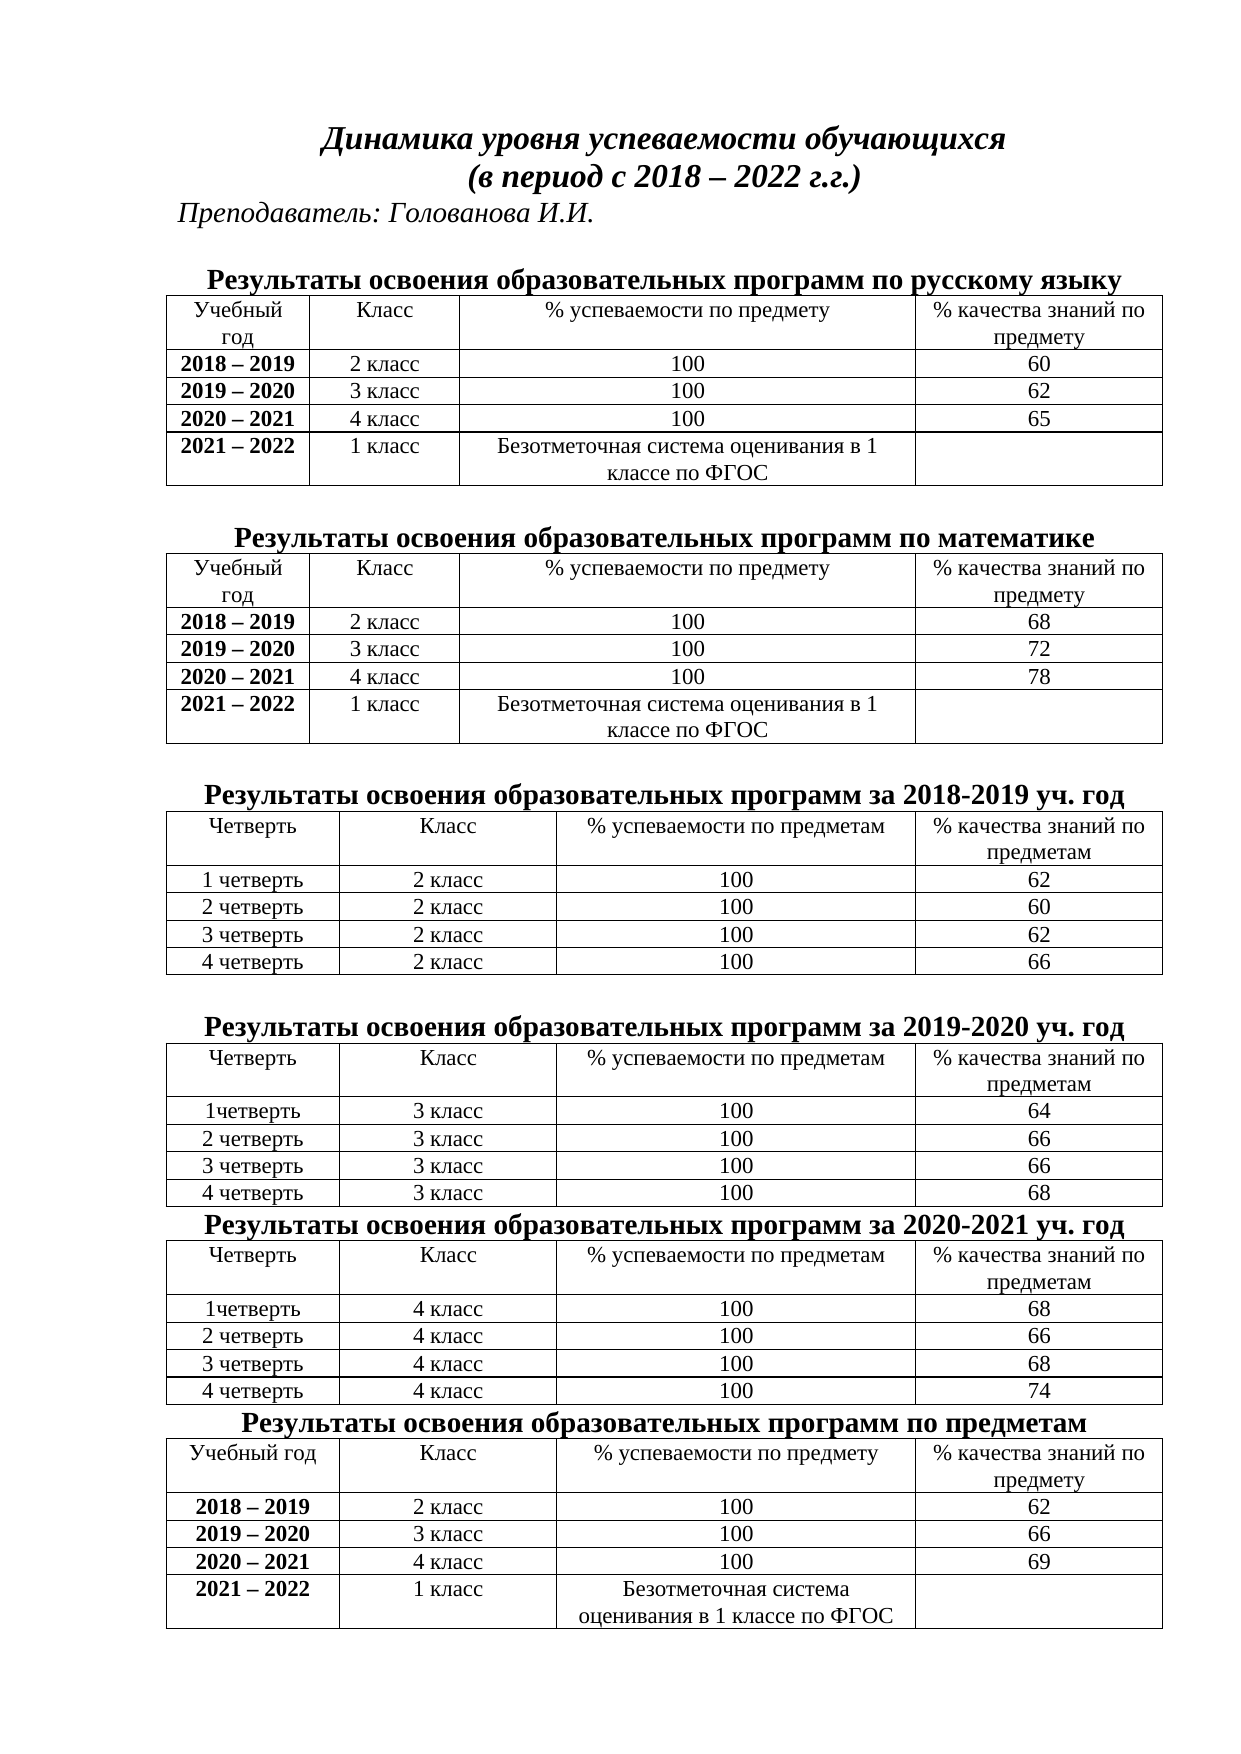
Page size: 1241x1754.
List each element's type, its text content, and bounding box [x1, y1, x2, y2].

table_cell 4 класс [340, 1378, 556, 1404]
table_cell 3 класс [340, 1152, 556, 1178]
table_cell 2 класс [310, 350, 459, 377]
table_cell 2018 – 2019 [167, 1493, 339, 1519]
text Результаты освоения образовательных программ за 2018-2019 уч. год [177, 777, 1152, 811]
table_cell 4 класс [340, 1350, 556, 1376]
table_cell 72 [916, 635, 1162, 662]
table_cell 1 класс [310, 433, 459, 485]
table_cell Безотметочная система оценивания в 1 классе по ФГОС [460, 690, 915, 743]
table_header Четверть [167, 1241, 339, 1294]
table_cell 64 [916, 1097, 1162, 1124]
table_cell 66 [916, 1125, 1162, 1151]
table_cell 62 [916, 866, 1162, 892]
table_cell 62 [916, 378, 1162, 404]
table_cell 3 четверть [167, 1350, 339, 1376]
text (в период с 2018 – 2022 г.г.) [177, 156, 1152, 195]
table_cell 100 [557, 1521, 915, 1547]
table_cell 3 класс [340, 1125, 556, 1151]
table_cell 62 [916, 921, 1162, 947]
table_cell 100 [557, 866, 915, 892]
table_cell 68 [916, 1350, 1162, 1376]
table_cell 4 четверть [167, 1378, 339, 1404]
text Результаты освоения образовательных программ по математике [177, 520, 1152, 553]
table_cell 66 [916, 1521, 1162, 1547]
table_cell 3 четверть [167, 1152, 339, 1178]
table_cell 69 [916, 1548, 1162, 1574]
table_cell 4 класс [310, 663, 459, 689]
table_header Учебный год [167, 554, 309, 607]
table_header Класс [310, 554, 459, 607]
table_cell 2018 – 2019 [167, 608, 309, 634]
table_cell 100 [557, 921, 915, 947]
table_header Четверть [167, 1044, 339, 1096]
table_cell 1четверть [167, 1295, 339, 1322]
table_cell 100 [557, 1097, 915, 1124]
table_cell 100 [460, 663, 915, 689]
table_cell 3 класс [340, 1097, 556, 1124]
table_cell 66 [916, 948, 1162, 974]
table_cell 2019 – 2020 [167, 635, 309, 662]
table_header Четверть [167, 812, 339, 865]
table_cell [916, 433, 1162, 485]
table_cell 2020 – 2021 [167, 405, 309, 431]
table_cell 100 [557, 1125, 915, 1151]
table_cell 66 [916, 1152, 1162, 1178]
table_cell 4 класс [340, 1548, 556, 1574]
table_cell 4 класс [340, 1295, 556, 1322]
table_cell 68 [916, 1295, 1162, 1322]
table_cell 100 [460, 378, 915, 404]
text Динамика уровня успеваемости обучающихся [177, 118, 1152, 156]
table_cell Безотметочная система оценивания в 1 классе по ФГОС [557, 1575, 915, 1628]
table_header % качества знаний по предметам [916, 1241, 1162, 1294]
table_header % успеваемости по предметам [557, 1241, 915, 1294]
table_header Класс [340, 1241, 556, 1294]
table_cell 100 [557, 1493, 915, 1519]
table_cell 2021 – 2022 [167, 1575, 339, 1628]
table_cell 100 [557, 1180, 915, 1206]
table_cell 2021 – 2022 [167, 690, 309, 743]
table_cell 3 четверть [167, 921, 339, 947]
table_cell 2020 – 2021 [167, 1548, 339, 1574]
table_cell 66 [916, 1323, 1162, 1349]
table_cell 1 класс [310, 690, 459, 743]
table_cell 78 [916, 663, 1162, 689]
text Результаты освоения образовательных программ за 2019-2020 уч. год [177, 1009, 1152, 1042]
table_cell 68 [916, 1180, 1162, 1206]
table_cell 3 класс [340, 1521, 556, 1547]
table_cell 2018 – 2019 [167, 350, 309, 377]
table_cell [916, 690, 1162, 743]
table_cell 2020 – 2021 [167, 663, 309, 689]
table_cell 100 [557, 1323, 915, 1349]
table_cell 2 класс [340, 948, 556, 974]
table_cell 60 [916, 350, 1162, 377]
table_cell 2 класс [340, 1493, 556, 1519]
table_header % успеваемости по предмету [460, 554, 915, 607]
text Преподаватель: Голованова И.И. [177, 195, 1152, 228]
table_cell 100 [557, 1152, 915, 1178]
table_cell 100 [557, 1295, 915, 1322]
text Результаты освоения образовательных программ по русскому языку [177, 262, 1152, 295]
table_cell 100 [557, 948, 915, 974]
table_cell 60 [916, 893, 1162, 919]
table_cell 4 класс [340, 1323, 556, 1349]
table_cell 68 [916, 608, 1162, 634]
table_cell 100 [557, 1350, 915, 1376]
table_cell 100 [460, 635, 915, 662]
table_cell 3 класс [310, 378, 459, 404]
table_cell 4 класс [310, 405, 459, 431]
table_header Класс [340, 1439, 556, 1492]
table_cell 65 [916, 405, 1162, 431]
table_cell 4 четверть [167, 1180, 339, 1206]
table_header % качества знаний по предмету [916, 296, 1162, 349]
table_cell 3 класс [340, 1180, 556, 1206]
table_cell 100 [557, 1378, 915, 1404]
table_cell 2 класс [340, 921, 556, 947]
table_header % качества знаний по предмету [916, 1439, 1162, 1492]
table_header Учебный год [167, 296, 309, 349]
table_header Учебный год [167, 1439, 339, 1492]
text Результаты освоения образовательных программ по предметам [177, 1405, 1152, 1438]
table_header % успеваемости по предмету [460, 296, 915, 349]
table_cell 2 класс [340, 893, 556, 919]
table_cell 100 [460, 608, 915, 634]
table_header % успеваемости по предметам [557, 812, 915, 865]
table_header Класс [310, 296, 459, 349]
table_cell 2019 – 2020 [167, 378, 309, 404]
table_cell Безотметочная система оценивания в 1 классе по ФГОС [460, 433, 915, 485]
table_cell 2021 – 2022 [167, 433, 309, 485]
table_cell 2 четверть [167, 893, 339, 919]
table_header Класс [340, 1044, 556, 1096]
table_cell 100 [557, 1548, 915, 1574]
table_cell 4 четверть [167, 948, 339, 974]
table_header % успеваемости по предметам [557, 1044, 915, 1096]
table_cell 74 [916, 1378, 1162, 1404]
table_header Класс [340, 812, 556, 865]
table_cell 3 класс [310, 635, 459, 662]
table_cell 100 [460, 350, 915, 377]
text Результаты освоения образовательных программ за 2020-2021 уч. год [177, 1207, 1152, 1240]
table_cell 1четверть [167, 1097, 339, 1124]
table_cell 2 класс [310, 608, 459, 634]
table_cell 2 четверть [167, 1323, 339, 1349]
table_cell 62 [916, 1493, 1162, 1519]
table_cell 2 четверть [167, 1125, 339, 1151]
table_header % качества знаний по предметам [916, 1044, 1162, 1096]
table_cell 100 [557, 893, 915, 919]
table_cell 2 класс [340, 866, 556, 892]
table_cell 1 четверть [167, 866, 339, 892]
table_cell 2019 – 2020 [167, 1521, 339, 1547]
table_cell 1 класс [340, 1575, 556, 1628]
table_header % успеваемости по предмету [557, 1439, 915, 1492]
table_header % качества знаний по предмету [916, 554, 1162, 607]
table_header % качества знаний по предметам [916, 812, 1162, 865]
table_cell 100 [460, 405, 915, 431]
table_cell [916, 1575, 1162, 1628]
